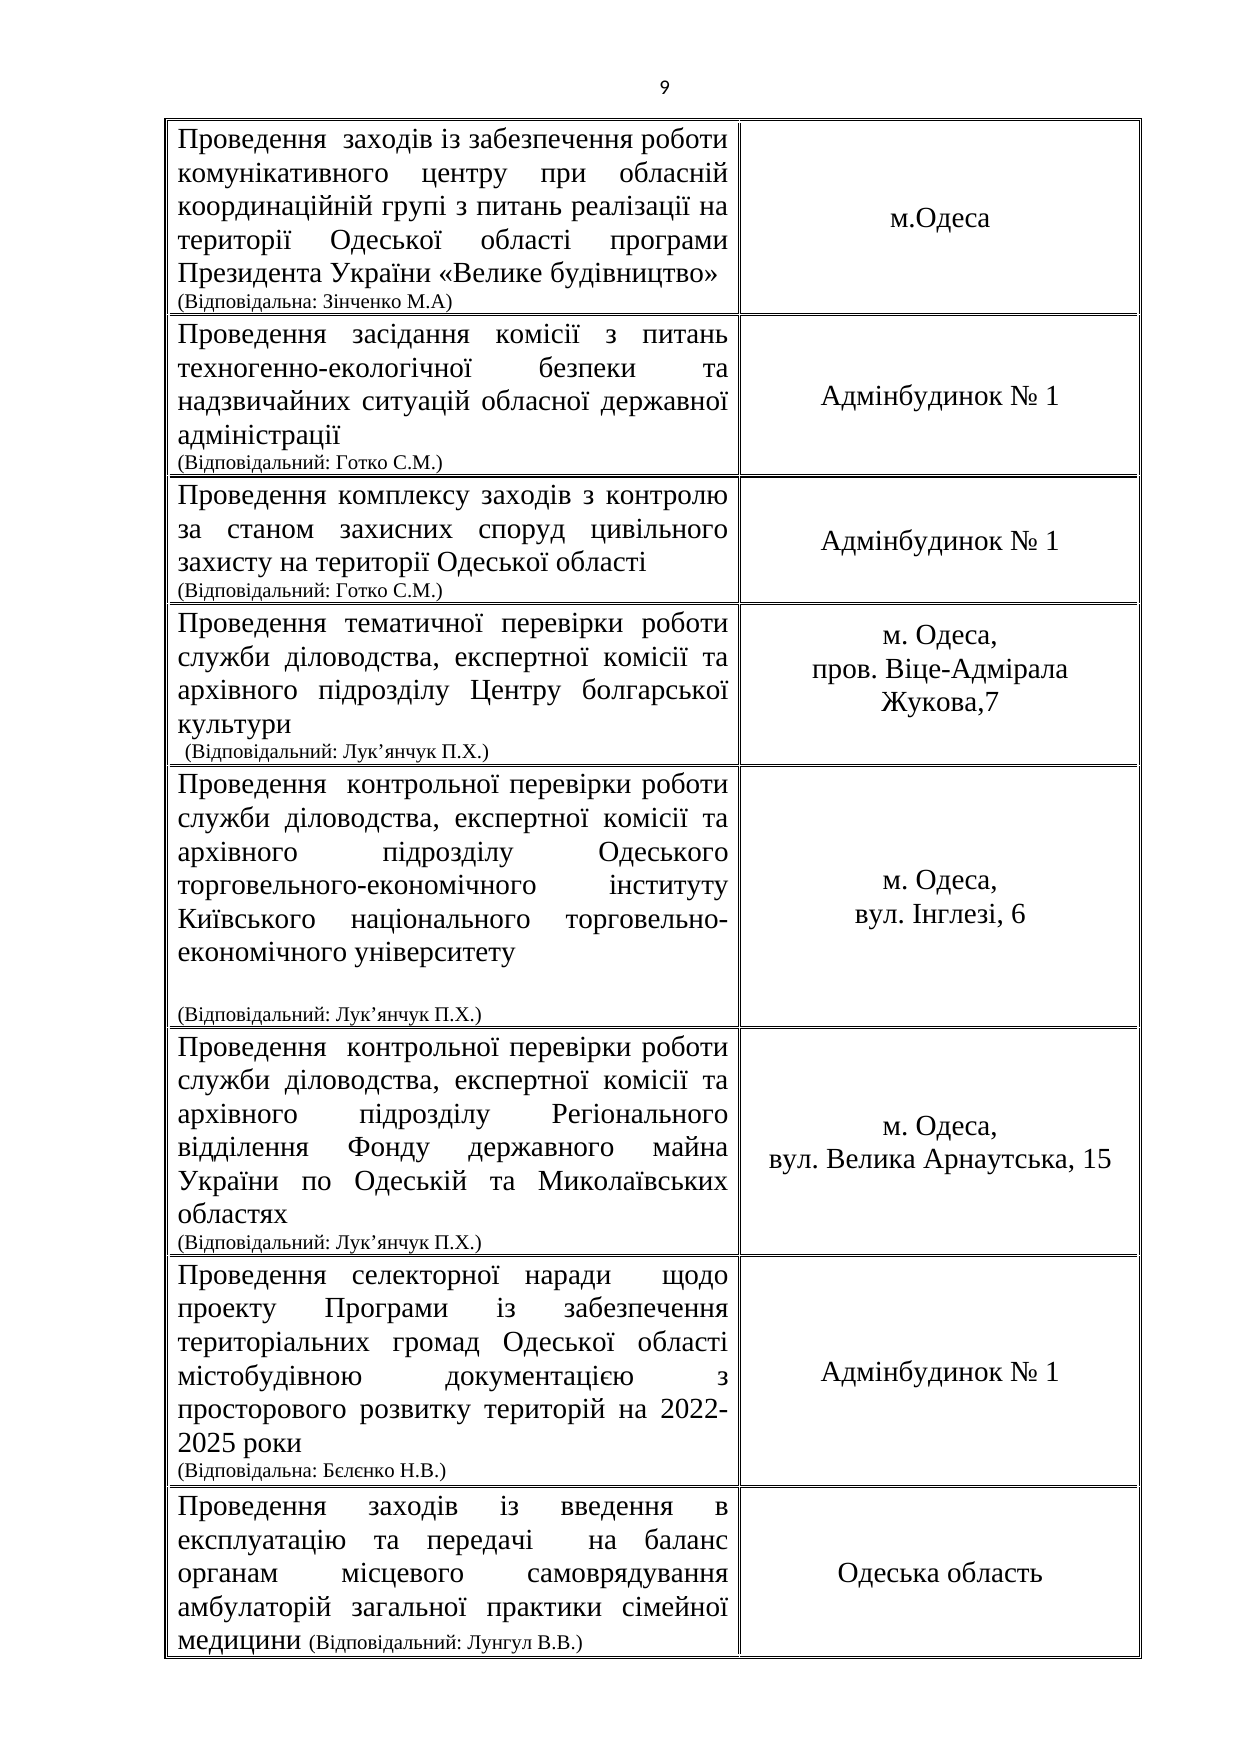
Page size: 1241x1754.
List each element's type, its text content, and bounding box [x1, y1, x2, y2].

table_cell м. Одеса, вул. Велика Арнаутська, 15 [741, 1026, 1139, 1254]
table_cell м. Одеса, вул. Інглезі, 6 [741, 764, 1139, 1026]
table_cell Проведення тематичної перевірки роботи служби діловодства, експертної комісії та архівного підрозділу Центру болгарської культури (Відповідальний: Лук’янчук П.Х.) [166, 602, 740, 763]
table_cell Одеська область [740, 1485, 1140, 1656]
table_cell Проведення селекторної наради щодо проекту Програми із забезпечення територіальних громад Одеської області містобудівною документацією з просторового розвитку територій на 2022-2025 роки (Відповідальна: Бєлєнко Н.В.) [166, 1254, 740, 1485]
table_cell Проведення заходів із введення в експлуатацію та передачі на баланс органам місцевого самоврядування амбулаторій загальної практики сімейної медицини (Відповідальний: Лунгул В.В.) [166, 1485, 740, 1656]
table_cell Проведення контрольної перевірки роботи служби діловодства, експертної комісії та архівного підрозділу Одеського торговельного-економічного інституту Київського національного торговельно-економічного університету (Відповідальний: Лук’янчук П.Х.) [168, 764, 738, 1026]
table_cell м. Одеса, пров. Віце-Адмірала Жукова,7 [740, 602, 1140, 763]
table_cell Адмінбудинок № 1 [740, 313, 1140, 474]
table_cell Проведення комплексу заходів з контролю за станом захисних споруд цивільного захисту на території Одеської області (Відповідальний: Готко С.М.) [166, 474, 740, 602]
table_cell Проведення заходів із забезпечення роботи комунікативного центру при обласній координаційній групі з питань реалізації на території Одеської області програми Президента України «Велике будівництво» (Відповідальна: Зінченко М.А) [166, 119, 740, 313]
table_cell м.Одеса [740, 121, 1139, 313]
table_cell Адмінбудинок № 1 [740, 1254, 1140, 1485]
table_cell Адмінбудинок № 1 [740, 474, 1140, 602]
table_cell Проведення контрольної перевірки роботи служби діловодства, експертної комісії та архівного підрозділу Регіонального відділення Фонду державного майна України по Одеській та Миколаївських областях (Відповідальний: Лук’янчук П.Х.) [168, 1026, 738, 1254]
table_cell Проведення засідання комісії з питань техногенно-екологічної безпеки та надзвичайних ситуацій обласної державної адміністрації (Відповідальний: Готко С.М.) [166, 313, 740, 474]
